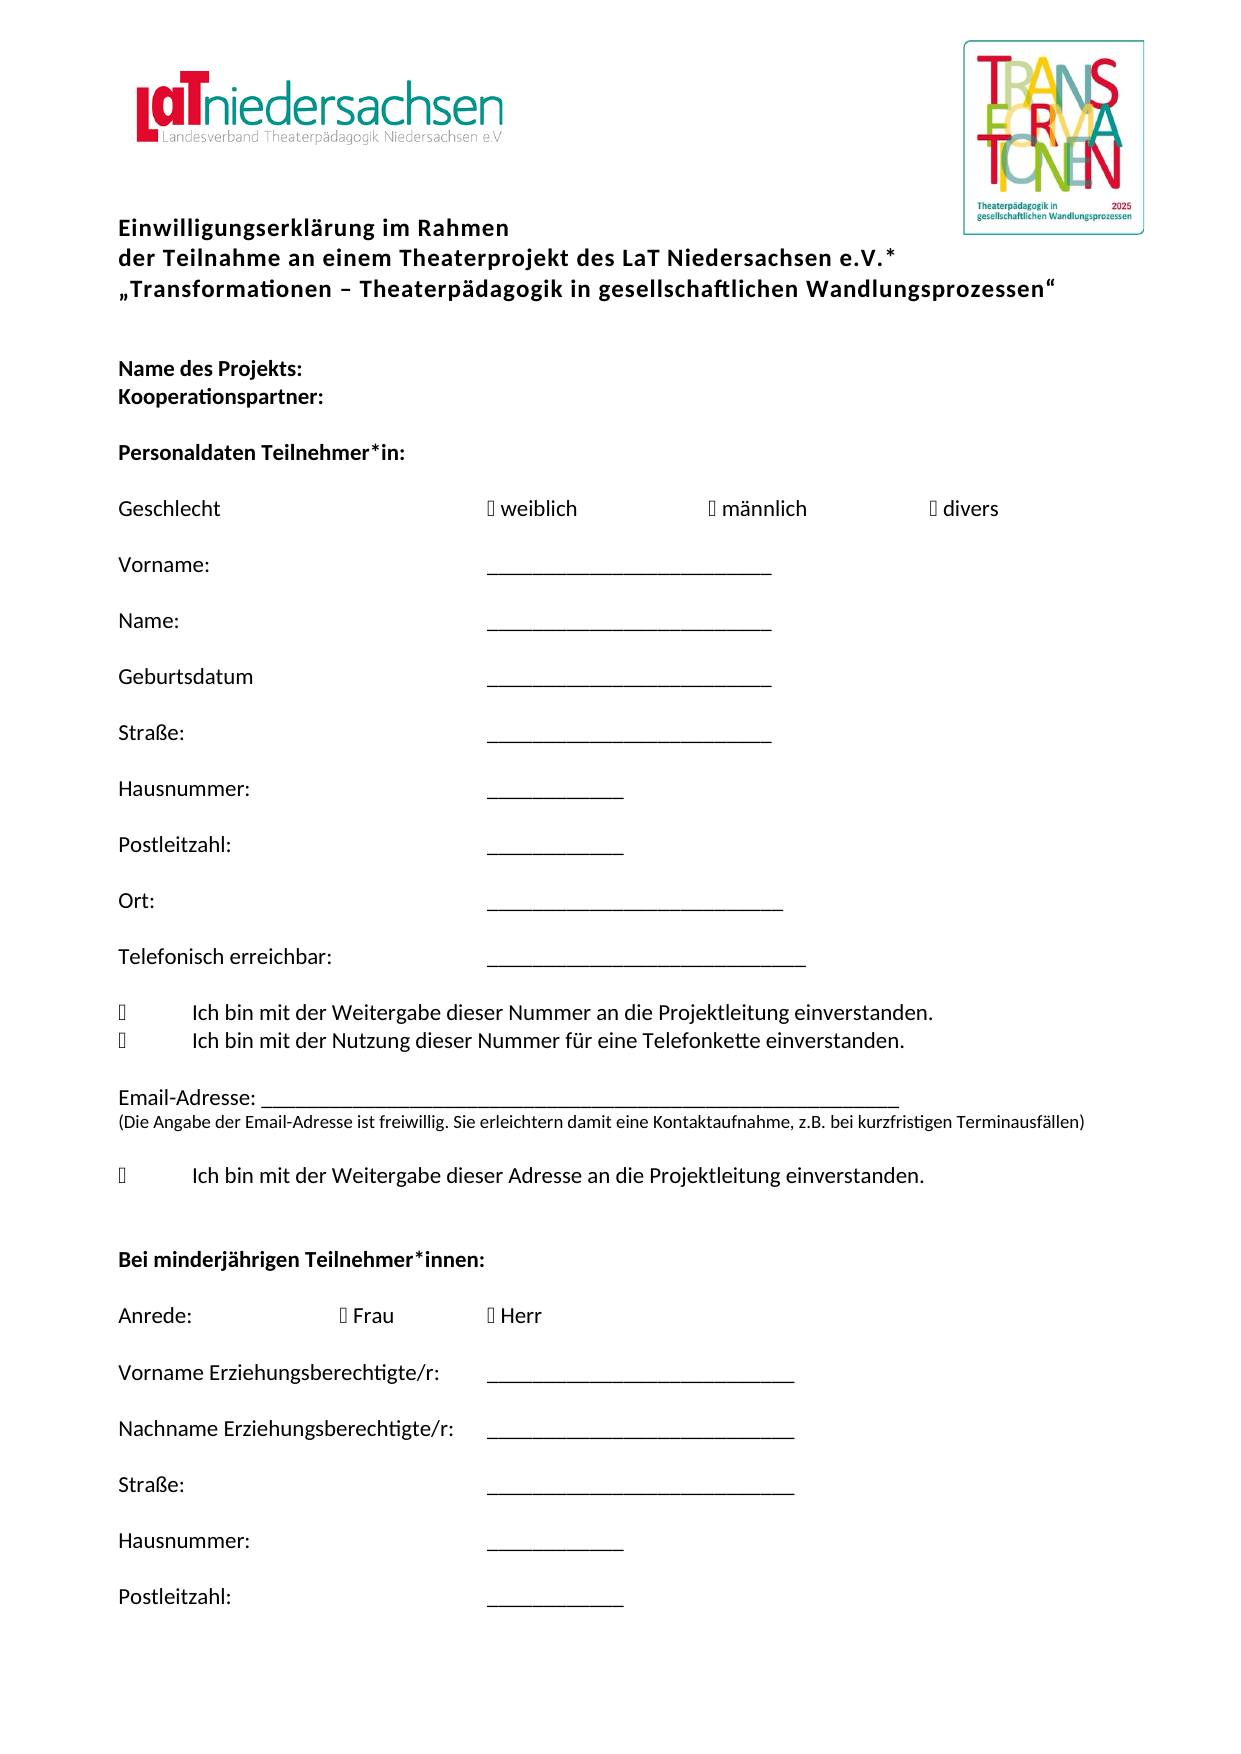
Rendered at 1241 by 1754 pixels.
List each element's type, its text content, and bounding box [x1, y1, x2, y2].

picture [136, 71, 503, 145]
text Hausnummer: ____________ [118, 774, 1122, 802]
text Bei minderjährigen Teilnehmer*innen: [118, 1246, 1122, 1274]
text Personaldaten Teilnehmer*in: [118, 438, 1122, 466]
text Geschlecht weiblich männlich divers [118, 494, 1122, 522]
text Email-Adresse: ________________________________________________________ (Die Angabe der Email-Adresse ist freiwillig. Sie erleichtern damit eine Kontaktaufnahme, z.B. bei kurzfristigen Terminausfällen) [118, 1083, 1122, 1133]
text Ich bin mit der Weitergabe dieser Adresse an die Projektleitung einverstanden. [118, 1162, 1122, 1189]
text Ort: __________________________ [118, 886, 1122, 914]
text Ich bin mit der Nutzung dieser Nummer für eine Telefonkette einverstanden. [118, 1027, 1122, 1054]
text Straße: ___________________________ [118, 1470, 1122, 1498]
text Ich bin mit der Weitergabe dieser Nummer an die Projektleitung einverstanden. [118, 998, 1122, 1027]
text Telefonisch erreichbar: ____________________________ [118, 942, 1122, 971]
text „Transformationen – Theaterpädagogik in gesellschaftlichen Wandlungsprozessen“ [118, 273, 1122, 303]
text Geburtsdatum _________________________ [118, 662, 1122, 690]
text Kooperationspartner: [118, 382, 1122, 410]
text Nachname Erziehungsberechtigte/r: ___________________________ [118, 1414, 1122, 1442]
text Vorname Erziehungsberechtigte/r: ___________________________ [118, 1358, 1122, 1386]
picture [963, 40, 1145, 235]
text Straße: _________________________ [118, 718, 1122, 746]
text Name: _________________________ [118, 606, 1122, 634]
text Einwilligungserklärung im Rahmen der Teilnahme an einem Theaterprojekt des LaT Niedersachsen e.V.* [118, 212, 1122, 273]
text Vorname: _________________________ [118, 550, 1122, 578]
text Hausnummer: ____________ [118, 1526, 1122, 1554]
text Anrede: Frau Herr [118, 1302, 1122, 1330]
text Postleitzahl: ____________ [118, 830, 1122, 858]
text Postleitzahl: ____________ [118, 1582, 1122, 1610]
text Name des Projekts: [118, 354, 1122, 382]
